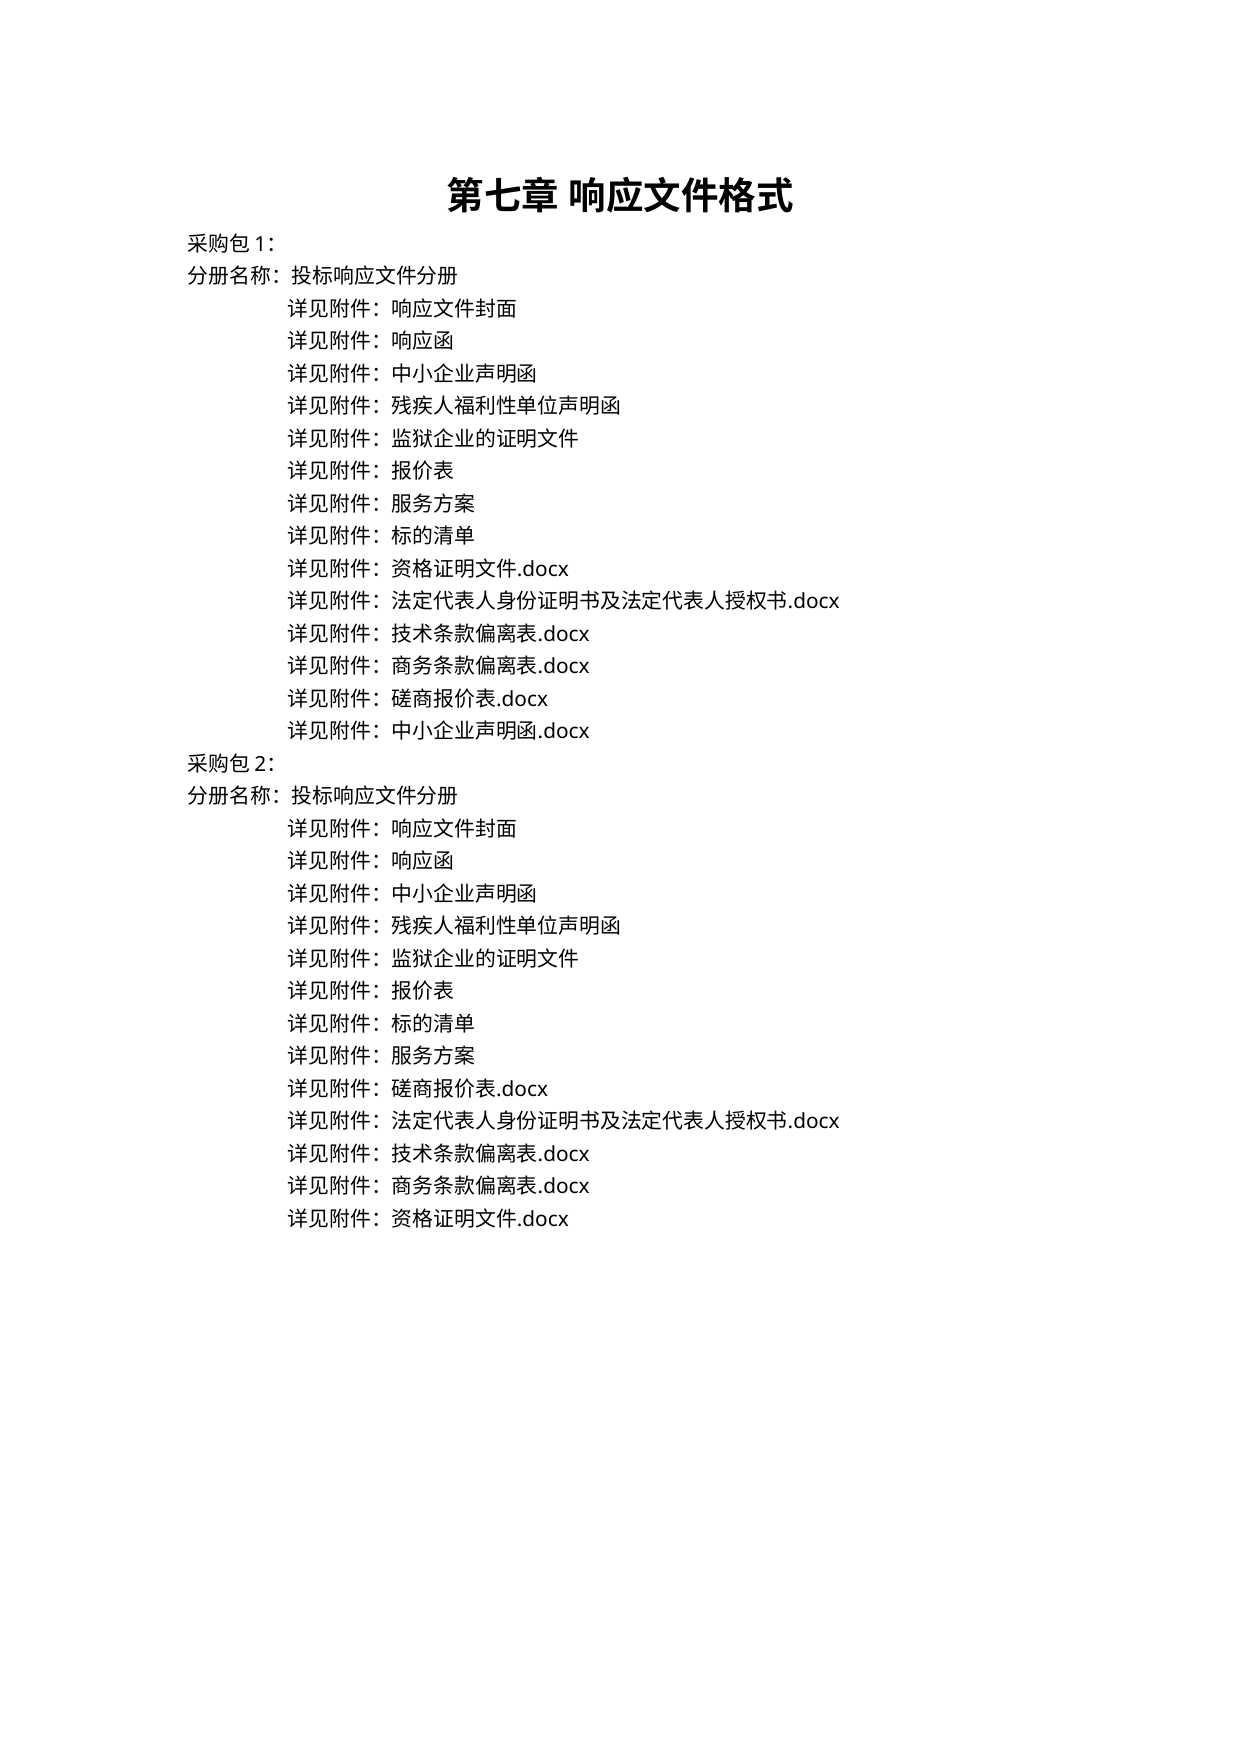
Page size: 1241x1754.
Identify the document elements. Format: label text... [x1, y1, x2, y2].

text 详见附件：资格证明文件.docx [187, 1202, 1053, 1234]
text 详见附件：中小企业声明函.docx [187, 714, 1053, 747]
text 详见附件：技术条款偏离表.docx [187, 1137, 1053, 1169]
text 第七章 响应文件格式 [187, 162, 1053, 227]
text 详见附件：监狱企业的证明文件 [187, 422, 1053, 454]
text 详见附件：残疾人福利性单位声明函 [187, 909, 1053, 942]
text 详见附件：响应文件封面 [187, 812, 1053, 844]
text 详见附件：技术条款偏离表.docx [187, 617, 1053, 649]
text 详见附件：响应文件封面 [187, 292, 1053, 324]
text 详见附件：磋商报价表.docx [187, 1072, 1053, 1104]
text 详见附件：报价表 [187, 454, 1053, 487]
text 分册名称：投标响应文件分册 [187, 259, 1053, 292]
text 详见附件：报价表 [187, 974, 1053, 1007]
text 详见附件：法定代表人身份证明书及法定代表人授权书.docx [187, 584, 1053, 617]
text 分册名称：投标响应文件分册 [187, 779, 1053, 812]
text 详见附件：中小企业声明函 [187, 877, 1053, 909]
text 详见附件：磋商报价表.docx [187, 682, 1053, 714]
text 详见附件：商务条款偏离表.docx [187, 1169, 1053, 1202]
text 详见附件：响应函 [187, 844, 1053, 877]
text 详见附件：标的清单 [187, 519, 1053, 552]
text 详见附件：标的清单 [187, 1007, 1053, 1039]
text 详见附件：中小企业声明函 [187, 357, 1053, 389]
text 详见附件：法定代表人身份证明书及法定代表人授权书.docx [187, 1104, 1053, 1137]
text 详见附件：资格证明文件.docx [187, 552, 1053, 584]
text 详见附件：监狱企业的证明文件 [187, 942, 1053, 974]
text 采购包1： [187, 227, 1053, 259]
text 详见附件：残疾人福利性单位声明函 [187, 389, 1053, 422]
text 详见附件：服务方案 [187, 487, 1053, 519]
text 详见附件：商务条款偏离表.docx [187, 649, 1053, 682]
text 采购包2： [187, 747, 1053, 779]
text 详见附件：响应函 [187, 324, 1053, 357]
text 详见附件：服务方案 [187, 1039, 1053, 1072]
